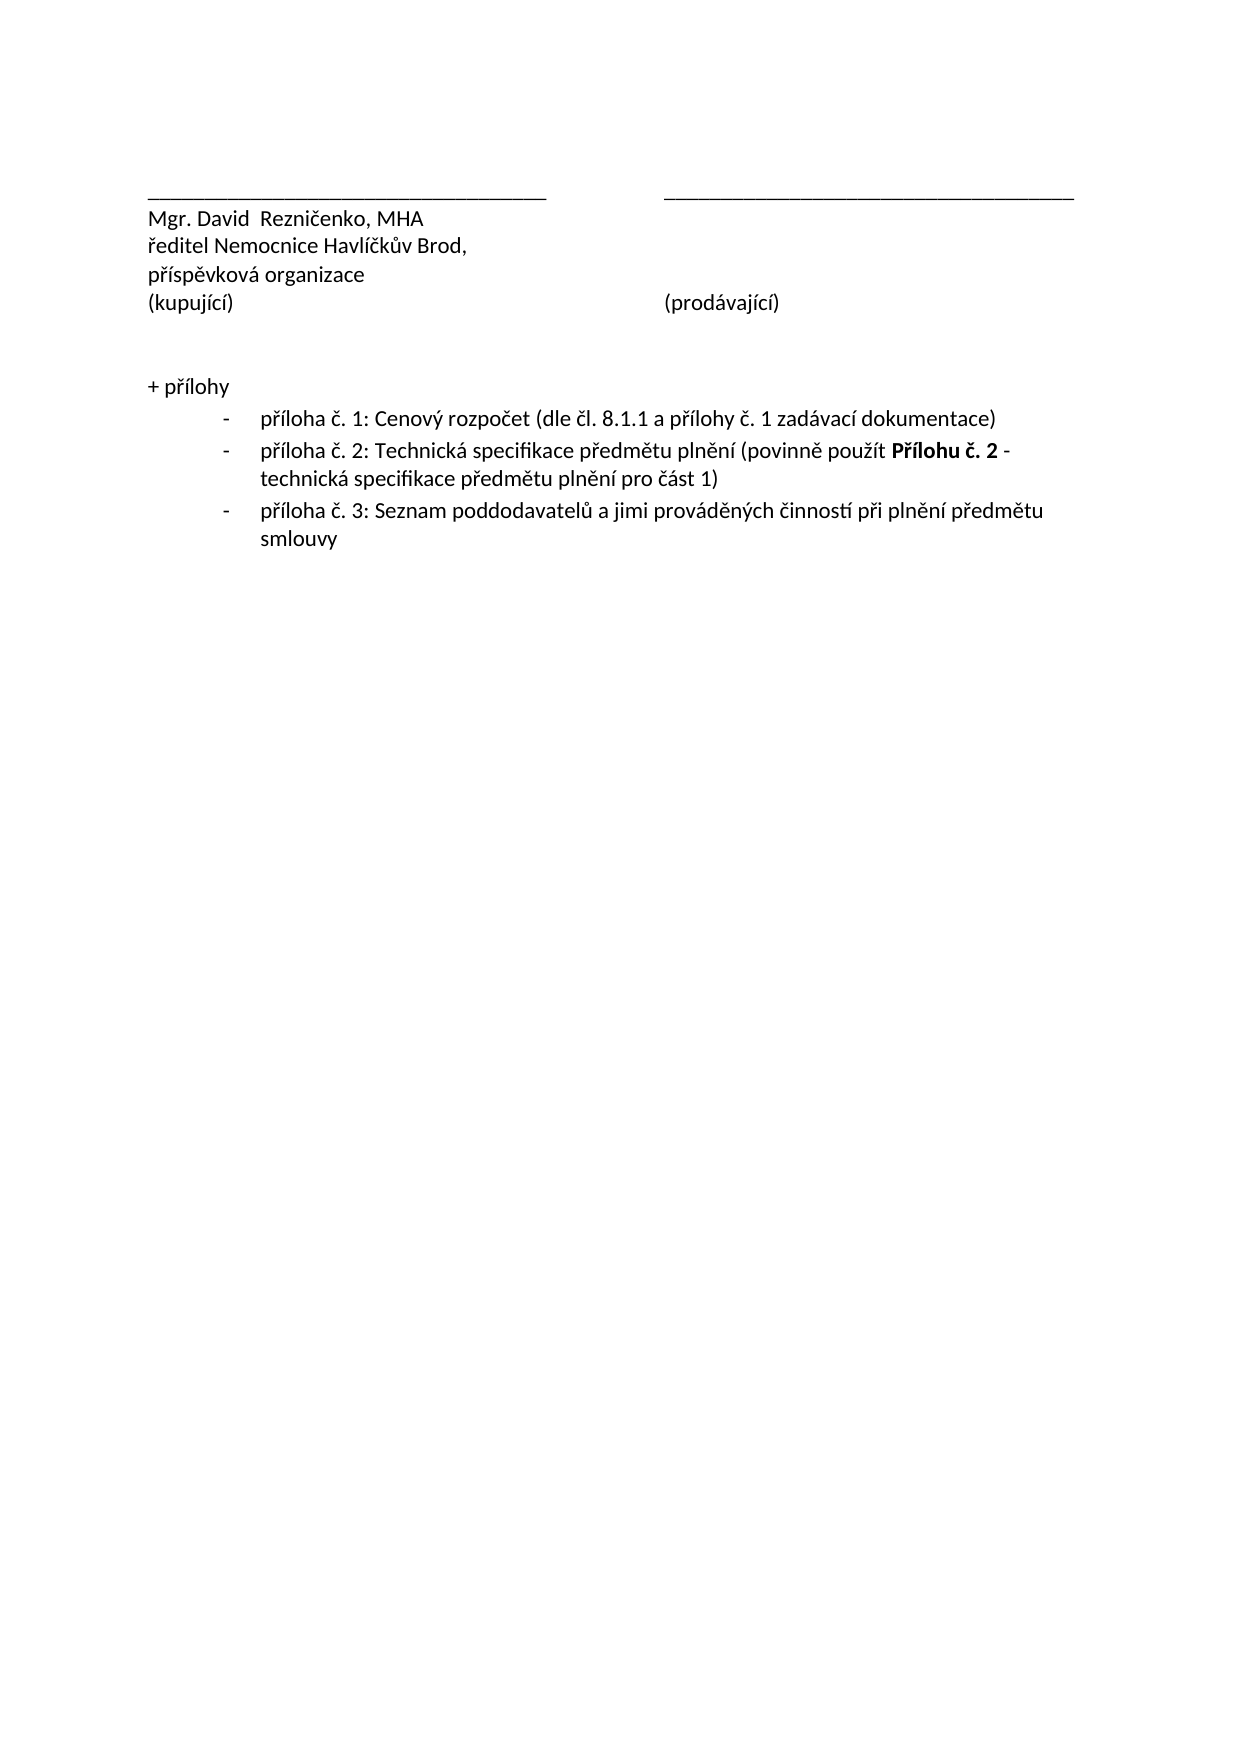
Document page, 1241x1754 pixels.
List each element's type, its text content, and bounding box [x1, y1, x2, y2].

text příspěvková organizace [148, 260, 1093, 288]
text Mgr. David Rezničenko, MHA [148, 204, 1093, 232]
text (kupující) (prodávající) [148, 288, 1093, 316]
text + přílohy [148, 372, 1093, 400]
list příloha č. 1: Cenový rozpočet (dle čl. 8.1.1 a přílohy č. 1 zadávací dokumentace) [223, 404, 1093, 432]
text ___________________________________ ____________________________________ [148, 176, 1093, 204]
list příloha č. 3: Seznam poddodavatelů a jimi prováděných činností při plnění předmětu smlouvy [223, 496, 1093, 552]
list příloha č. 2: Technická specifikace předmětu plnění (povinně použít Přílohu č. 2 - technická specifikace předmětu plnění pro část 1) [223, 436, 1093, 492]
text ředitel Nemocnice Havlíčkův Brod, [148, 232, 1093, 260]
